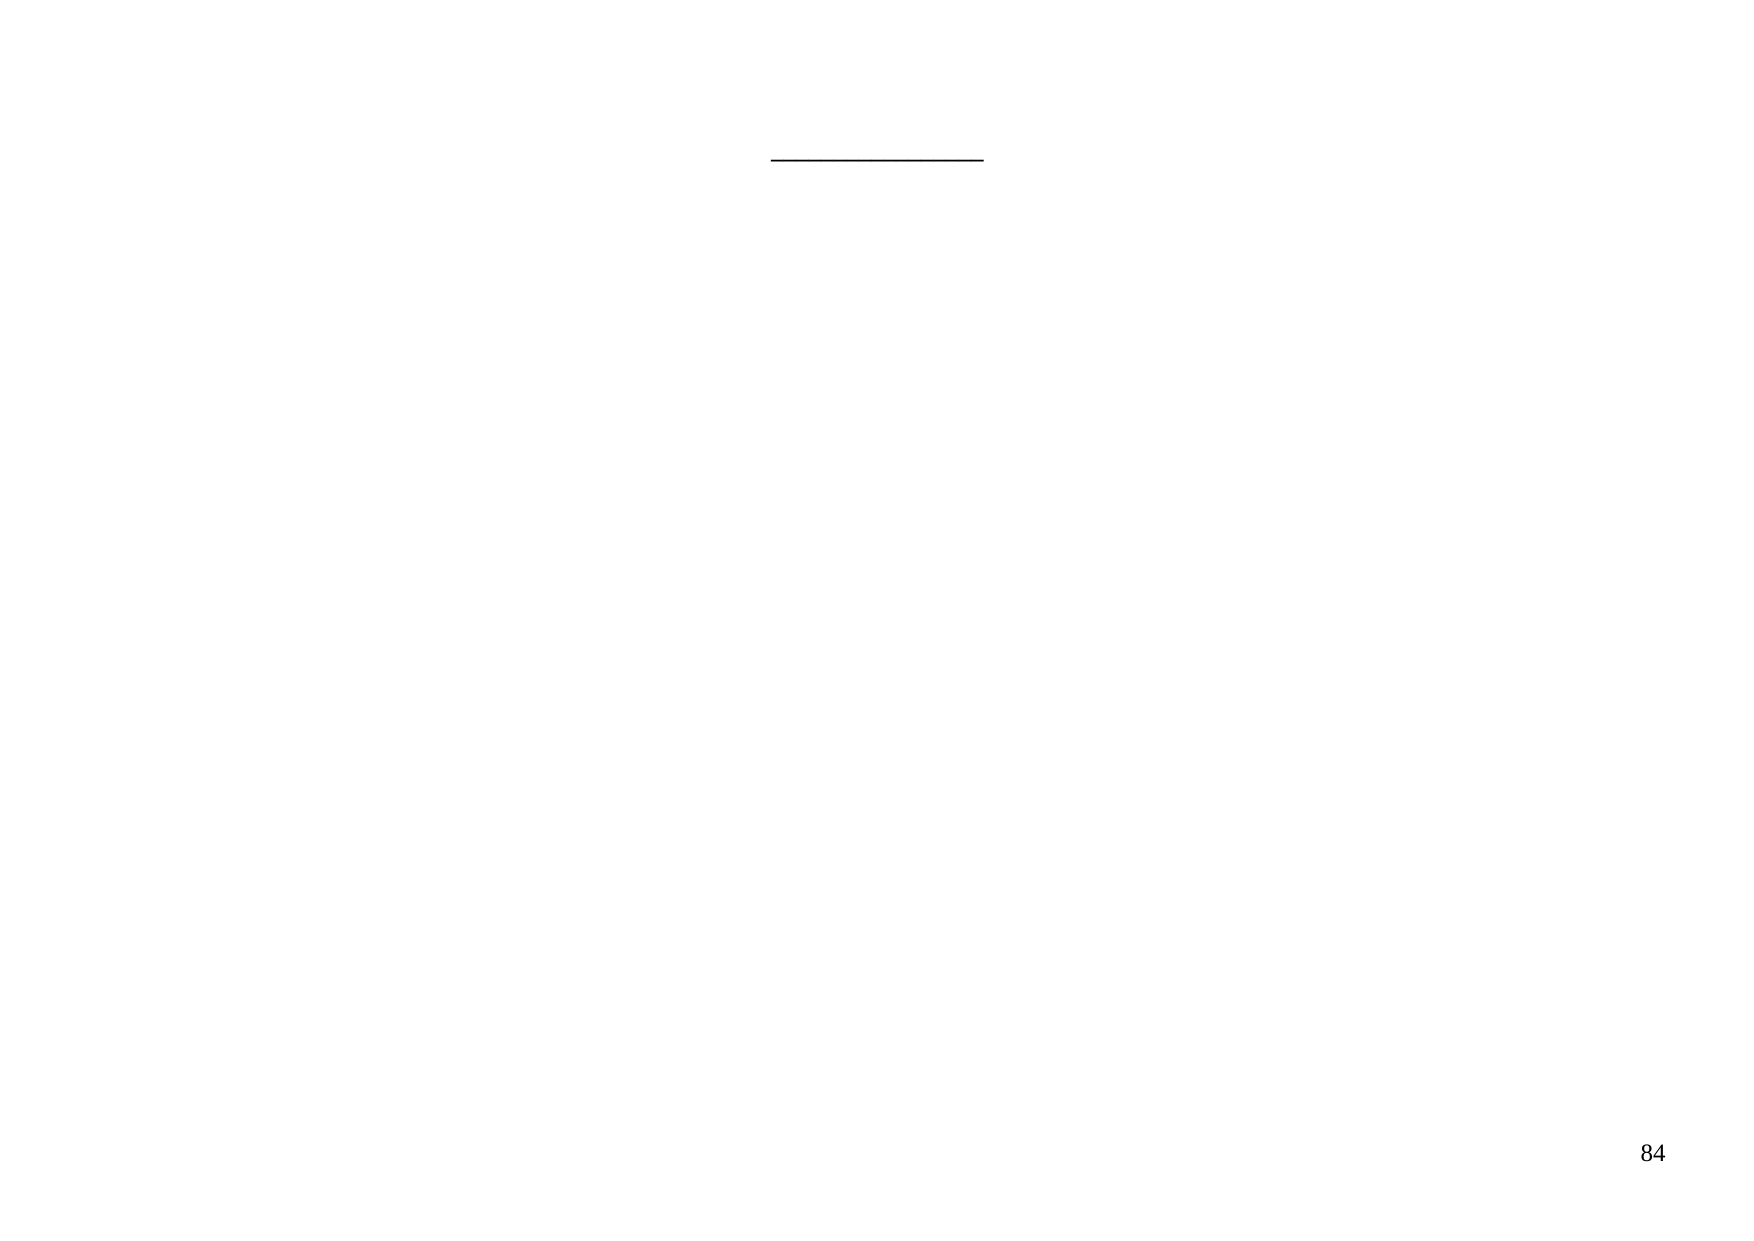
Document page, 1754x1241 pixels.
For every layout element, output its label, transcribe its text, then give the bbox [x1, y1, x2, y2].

text _________________ [89, 135, 1665, 164]
